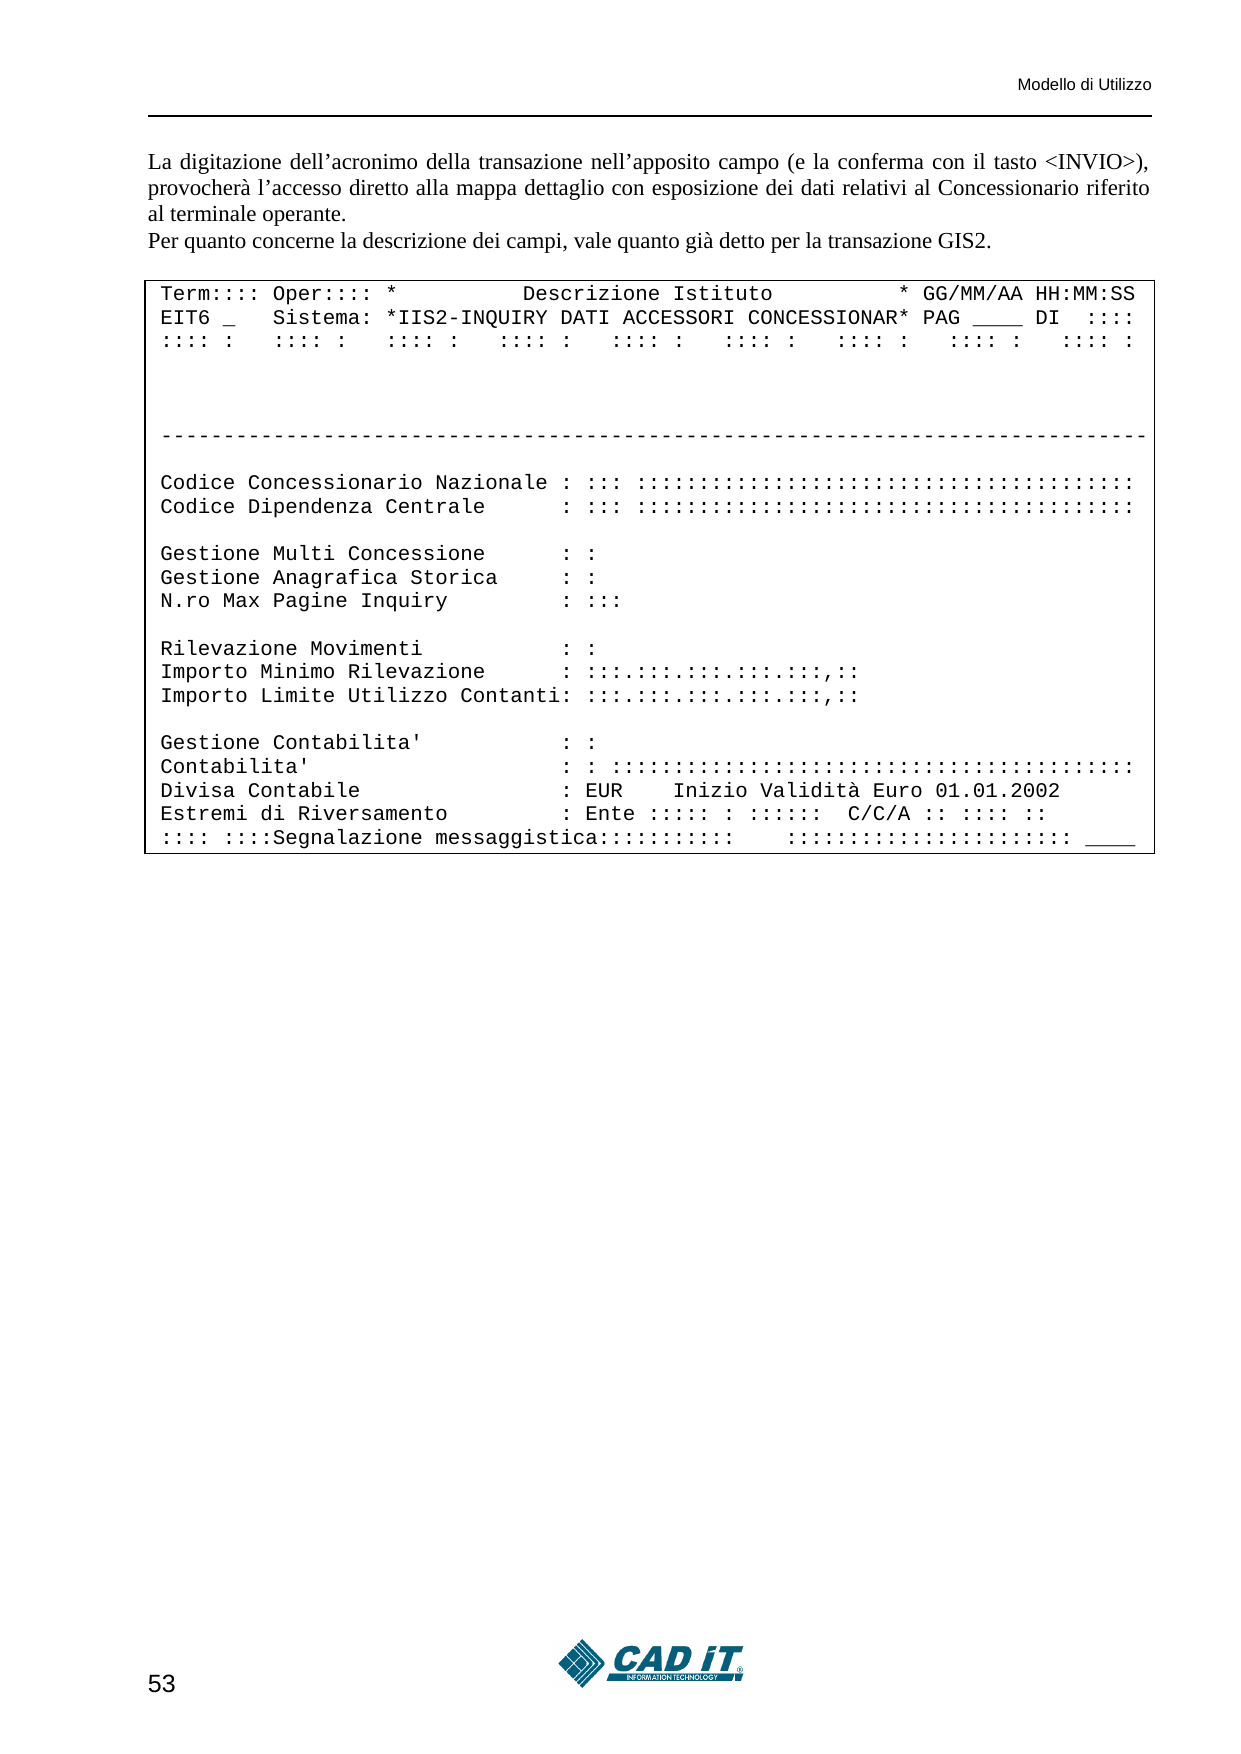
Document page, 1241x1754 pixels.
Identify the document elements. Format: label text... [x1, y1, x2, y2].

text Estremi di Riversamento : Ente ::::: : :::::: C/C/A :: :::: :: [148, 803, 1152, 823]
text Importo Minimo Rilevazione : :::.:::.:::.:::.:::,:: [148, 661, 1152, 685]
text EIT6 _ Sistema: *IIS2-INQUIRY DATI ACCESSORI CONCESSIONAR* PAG ____ DI :::: [148, 307, 1152, 330]
text Importo Limite Utilizzo Contanti: :::.:::.:::.:::.:::,:: [148, 685, 1152, 709]
text Per quanto concerne la descrizione dei campi, vale quanto già detto per la transazione GIS2. [148, 227, 1152, 253]
text La digitazione dell’acronimo della transazione nell’apposito campo (e la conferma con il tasto <INVIO>), provocherà l’accesso diretto alla mappa dettaglio con esposizione dei dati relativi al Concessionario riferito al terminale operante. [148, 148, 1152, 227]
text Gestione Multi Concessione : : [148, 543, 1152, 567]
text Gestione Contabilita' : : [148, 732, 1152, 756]
text Codice Concessionario Nazionale : ::: :::::::::::::::::::::::::::::::::::::::: [148, 472, 1152, 496]
text Term:::: Oper:::: * Descrizione Istituto * GG/MM/AA HH:MM:SS [146, 281, 1154, 307]
text N.ro Max Pagine Inquiry : ::: [148, 591, 1152, 614]
picture [552, 1637, 747, 1690]
text ------------------------------------------------------------------------------- [148, 425, 1152, 449]
text Divisa Contabile : EUR Inizio Validità Euro 01.01.2002 [148, 780, 1152, 803]
text Codice Dipendenza Centrale : ::: :::::::::::::::::::::::::::::::::::::::: [148, 496, 1152, 519]
text Contabilita' : : :::::::::::::::::::::::::::::::::::::::::: [148, 756, 1152, 780]
text Rilevazione Movimenti : : [148, 638, 1152, 661]
text :::: : :::: : :::: : :::: : :::: : :::: : :::: : :::: : :::: : [148, 330, 1152, 354]
text Gestione Anagrafica Storica : : [148, 567, 1152, 591]
text :::: ::::Segnalazione messaggistica::::::::::: ::::::::::::::::::::::: ____ [146, 823, 1154, 853]
